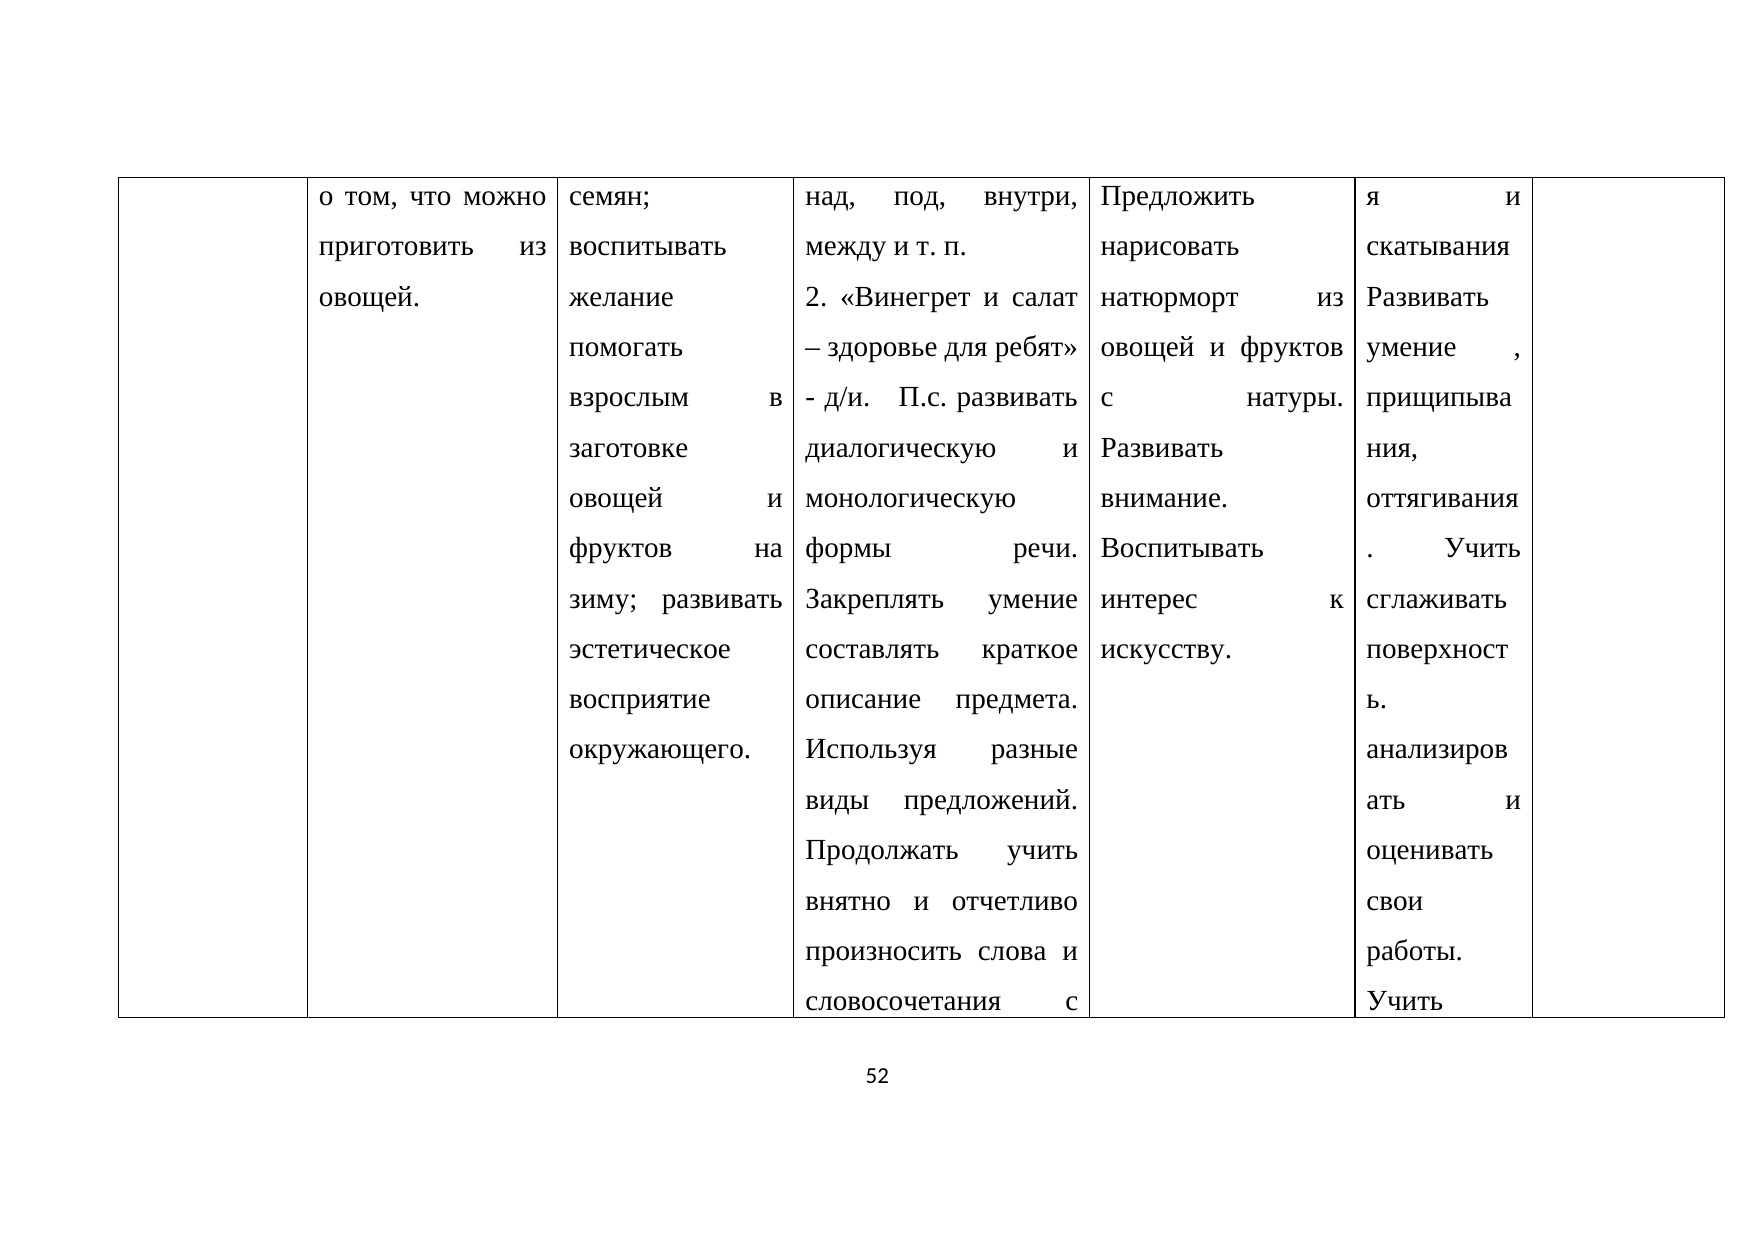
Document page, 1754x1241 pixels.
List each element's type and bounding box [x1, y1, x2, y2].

table_cell [1533, 178, 1724, 1017]
table_cell [308, 178, 557, 1017]
table_cell [794, 178, 1089, 1017]
table_cell [1356, 178, 1532, 1017]
table_cell [558, 178, 793, 1017]
table_cell [119, 178, 307, 1017]
table_cell [1090, 178, 1354, 1017]
